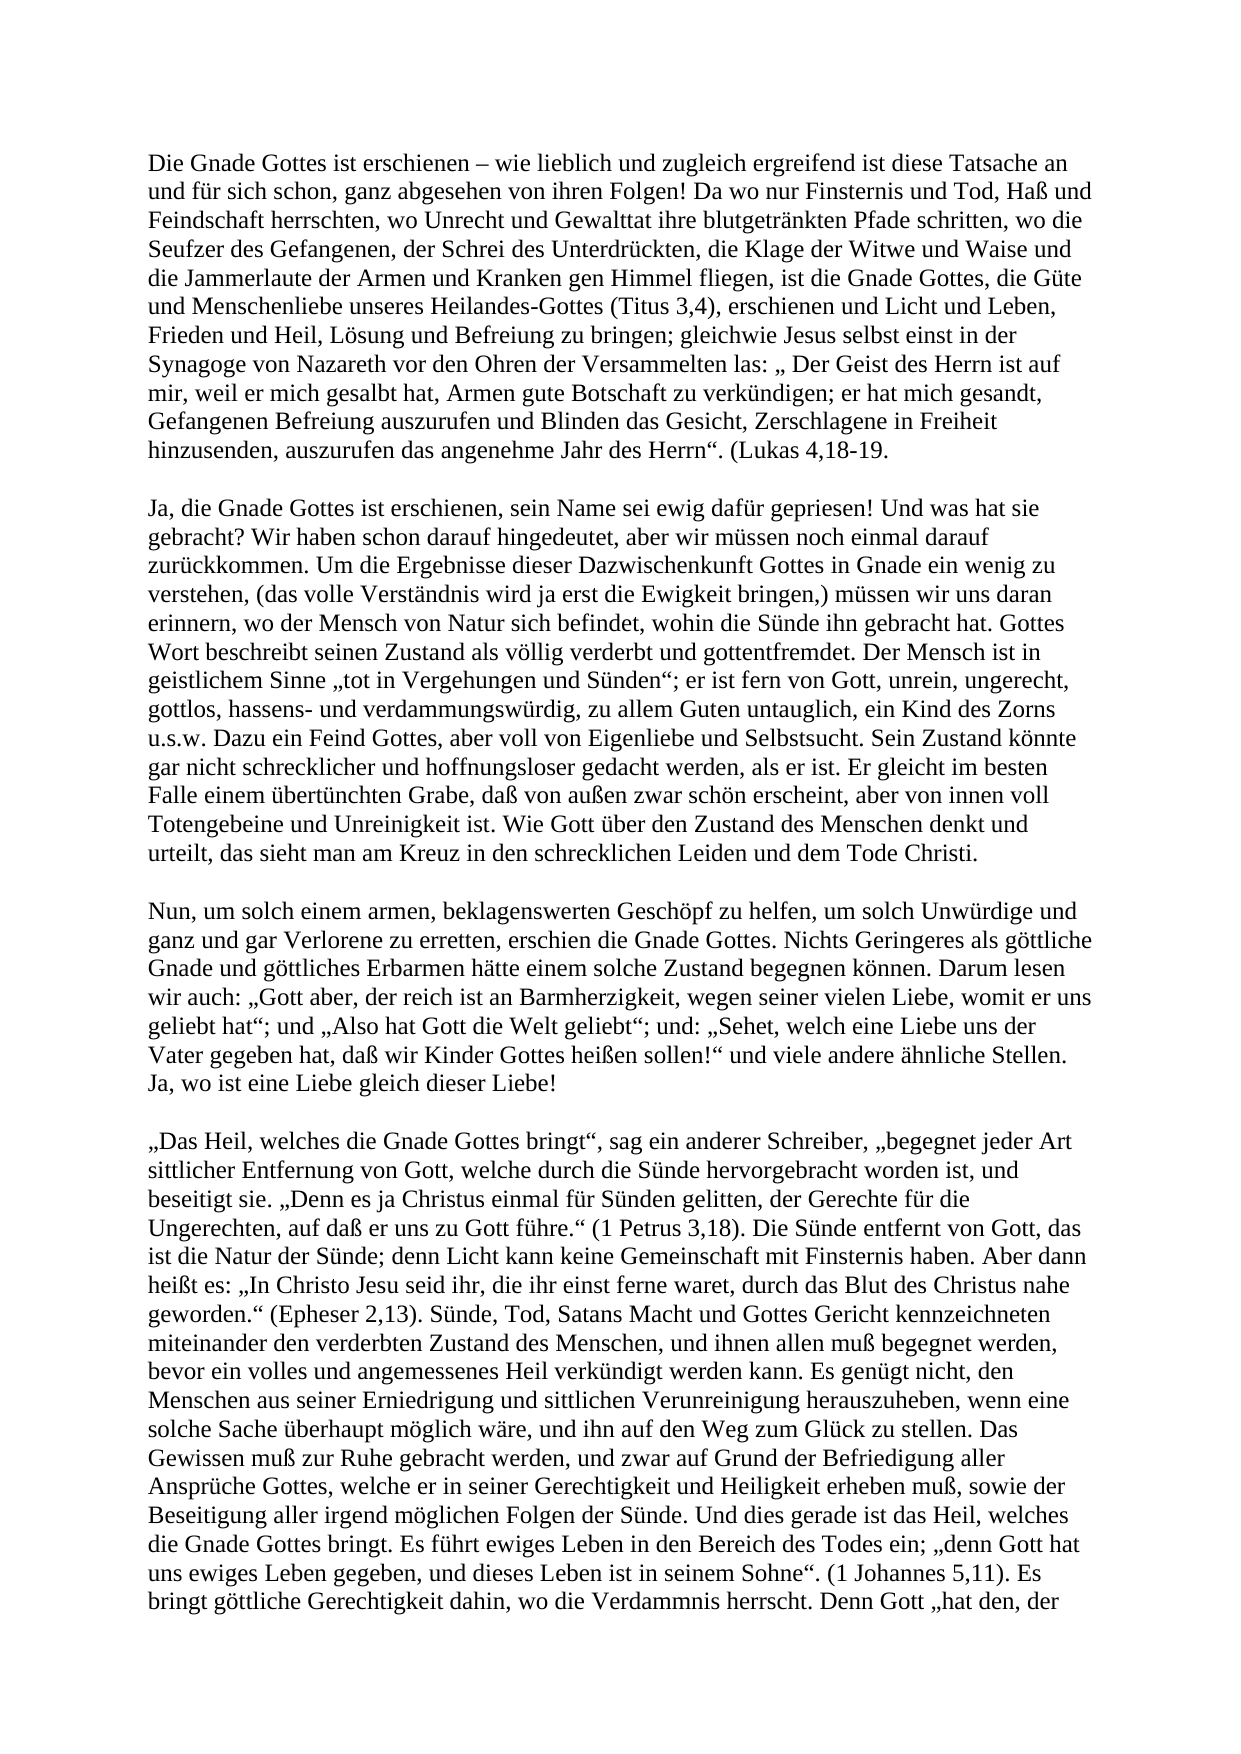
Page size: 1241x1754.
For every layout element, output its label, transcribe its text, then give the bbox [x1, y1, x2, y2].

text Die Gnade Gottes ist erschienen – wie lieblich und zugleich ergreifend ist diese Tatsache an und für sich schon, ganz abgesehen von ihren Folgen! Da wo nur Finsternis und Tod, Haß und Feindschaft herrschten, wo Unrecht und Gewalttat ihre blutgetränkten Pfade schritten, wo die Seufzer des Gefangenen, der Schrei des Unterdrückten, die Klage der Witwe und Waise und die Jammerlaute der Armen und Kranken gen Himmel fliegen, ist die Gnade Gottes, die Güte und Menschenliebe unseres Heilandes-Gottes (Titus 3,4), erschienen und Licht und Leben, Frieden und Heil, Lösung und Befreiung zu bringen; gleichwie Jesus selbst einst in der Synagoge von Nazareth vor den Ohren der Versammelten las: „ Der Geist des Herrn ist auf mir, weil er mich gesalbt hat, Armen gute Botschaft zu verkündigen; er hat mich gesandt, Gefangenen Befreiung auszurufen und Blinden das Gesicht, Zerschlagene in Freiheit hinzusenden, auszurufen das angenehme Jahr des Herrn“. (Lukas 4,18-19. [148, 148, 1093, 464]
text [148, 1126, 1093, 1615]
text Ja, die Gnade Gottes ist erschienen, sein Name sei ewig dafür gepriesen! Und was hat sie gebracht? Wir haben schon darauf hingedeutet, aber wir müssen noch einmal darauf zurückkommen. Um die Ergebnisse dieser Dazwischenkunft Gottes in Gnade ein wenig zu verstehen, (das volle Verständnis wird ja erst die Ewigkeit bringen,) müssen wir uns daran erinnern, wo der Mensch von Natur sich befindet, wohin die Sünde ihn gebracht hat. Gottes Wort beschreibt seinen Zustand als völlig verderbt und gottentfremdet. Der Mensch ist in geistlichem Sinne „tot in Vergehungen und Sünden“; er ist fern von Gott, unrein, ungerecht, gottlos, hassens- und verdammungswürdig, zu allem Guten untauglich, ein Kind des Zorns u.s.w. Dazu ein Feind Gottes, aber voll von Eigenliebe und Selbstsucht. Sein Zustand könnte gar nicht schrecklicher und hoffnungsloser gedacht werden, als er ist. Er gleicht im besten Falle einem übertünchten Grabe, daß von außen zwar schön erscheint, aber von innen voll Totengebeine und Unreinigkeit ist. Wie Gott über den Zustand des Menschen denkt und urteilt, das sieht man am Kreuz in den schrecklichen Leiden und dem Tode Christi. [148, 493, 1093, 867]
text Nun, um solch einem armen, beklagenswerten Geschöpf zu helfen, um solch Unwürdige und ganz und gar Verlorene zu erretten, erschien die Gnade Gottes. Nichts Geringeres als göttliche Gnade und göttliches Erbarmen hätte einem solche Zustand begegnen können. Darum lesen wir auch: „Gott aber, der reich ist an Barmherzigkeit, wegen seiner vielen Liebe, womit er uns geliebt hat“; und „Also hat Gott die Welt geliebt“; und: „Sehet, welch eine Liebe uns der Vater gegeben hat, daß wir Kinder Gottes heißen sollen!“ und viele andere ähnliche Stellen. Ja, wo ist eine Liebe gleich dieser Liebe! [148, 896, 1093, 1097]
